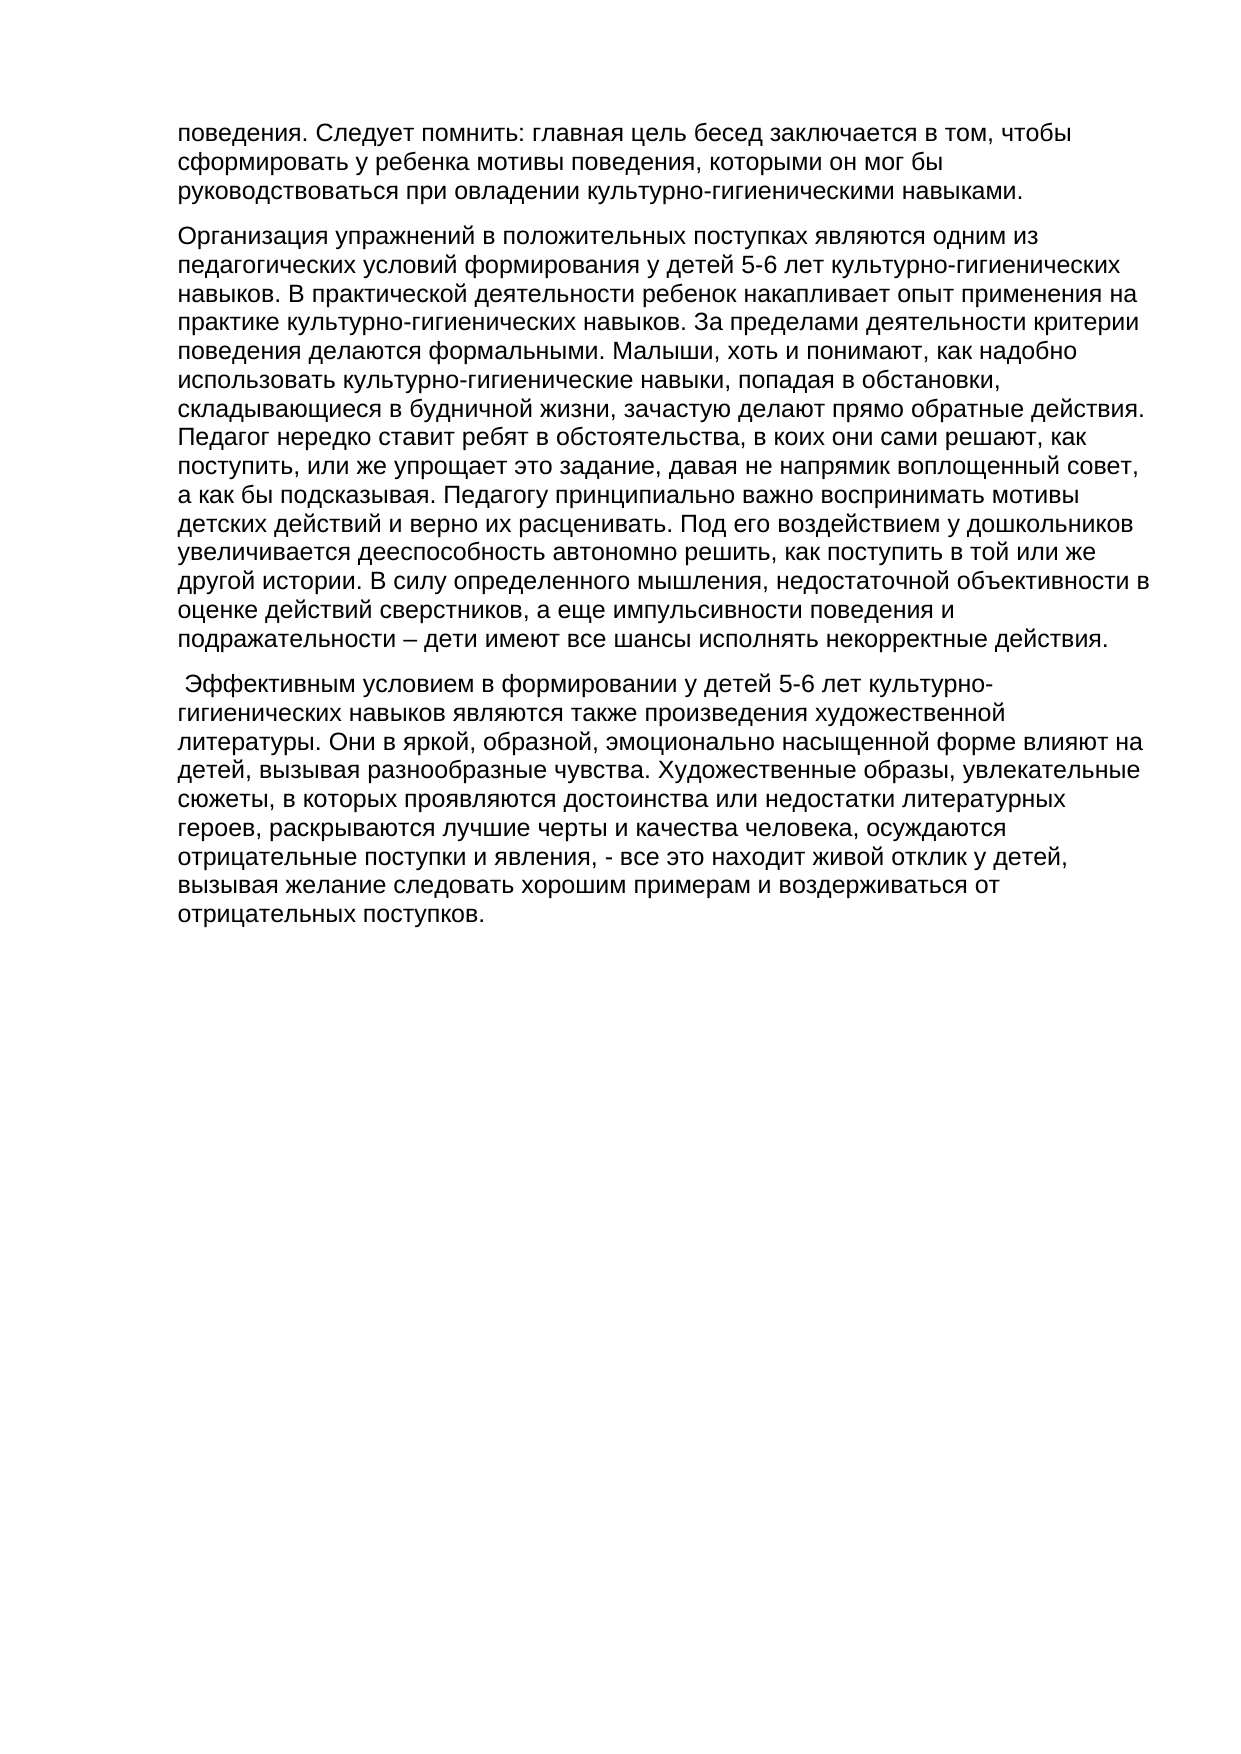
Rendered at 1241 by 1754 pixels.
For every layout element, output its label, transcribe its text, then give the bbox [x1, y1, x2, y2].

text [177, 118, 1152, 204]
text Организация упражнений в положительных поступках являются одним из педагогических условий формирования у детей 5-6 лет культурно-гигиенических навыков. В практической деятельности ребенок накапливает опыт применения на практике культурно-гигиенических навыков. За пределами деятельности критерии поведения делаются формальными. Малыши, хоть и понимают, как надобно использовать культурно-гигиенические навыки, попадая в обстановки, складывающиеся в будничной жизни, зачастую делают прямо обратные действия. Педагог нередко ставит ребят в обстоятельства, в коих они сами решают, как поступить, или же упрощает это задание, давая не напрямик воплощенный совет, а как бы подсказывая. Педагогу принципиально важно воспринимать мотивы детских действий и верно их расценивать. Под его воздействием у дошкольников увеличивается дееспособность автономно решить, как поступить в той или же другой истории. В силу определенного мышления, недостаточной объективности в оценке действий сверстников, а еще импульсивности поведения и подражательности – дети имеют все шансы исполнять некорректные действия. [177, 221, 1152, 652]
text Эффективным условием в формировании у детей 5-6 лет культурно-гигиенических навыков являются также произведения художественной литературы. Они в яркой, образной, эмоционально насыщенной форме влияют на детей, вызывая разнообразные чувства. Художественные образы, увлекательные сюжеты, в которых проявляются достоинства или недостатки литературных героев, раскрываются лучшие черты и качества человека, осуждаются отрицательные поступки и явления, - все это находит живой отклик у детей, вызывая желание следовать хорошим примерам и воздерживаться от отрицательных поступков. [177, 669, 1152, 928]
